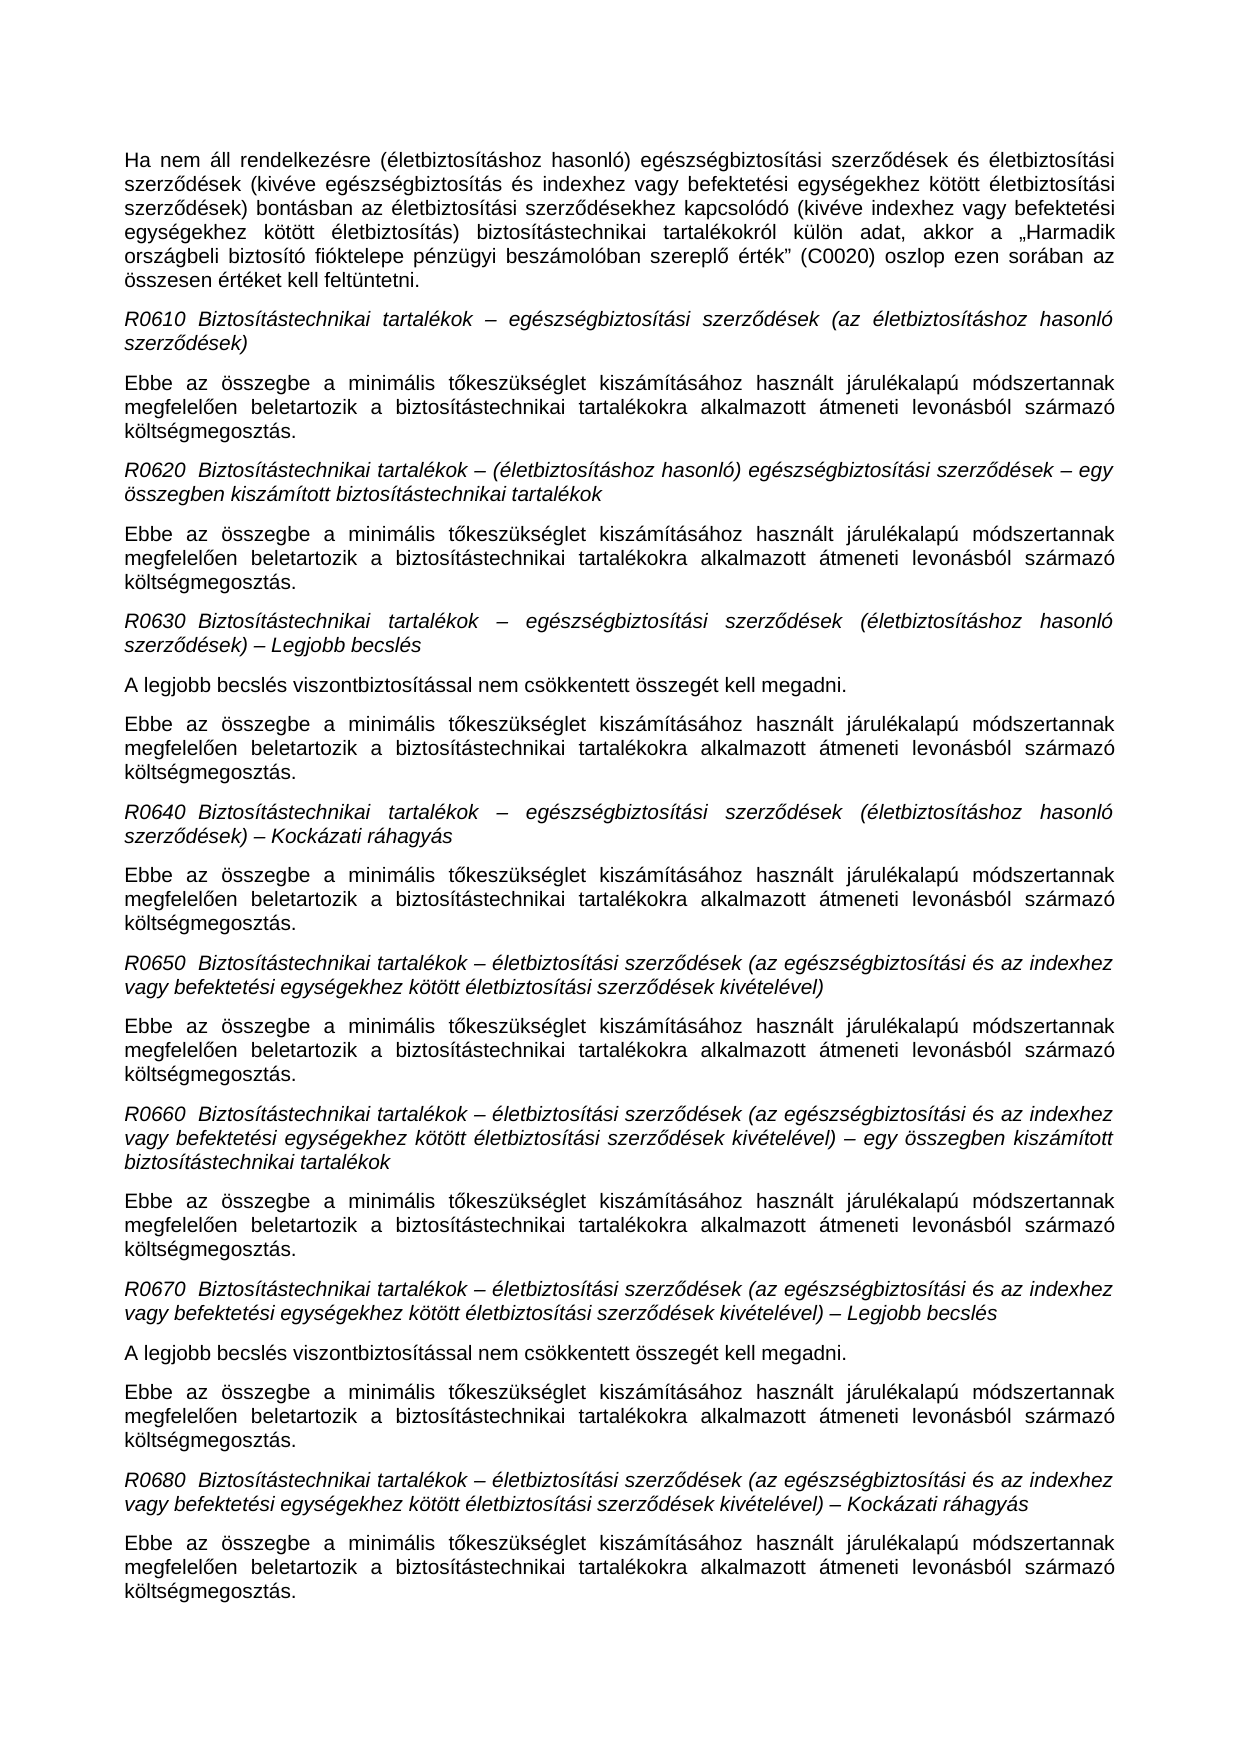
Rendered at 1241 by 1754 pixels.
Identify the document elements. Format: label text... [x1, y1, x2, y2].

text Ha nem áll rendelkezésre (életbiztosításhoz hasonló) egészségbiztosítási szerződések és életbiztosítási szerződések (kivéve egészségbiztosítás és indexhez vagy befektetési egységekhez kötött életbiztosítási szerződések) bontásban az életbiztosítási szerződésekhez kapcsolódó (kivéve indexhez vagy befektetési egységekhez kötött életbiztosítás) biztosítástechnikai tartalékokról külön adat, akkor a „Harmadik országbeli biztosító fióktelepe pénzügyi beszámolóban szereplő érték” (C0020) oszlop ezen sorában az összesen értéket kell feltüntetni. [124, 148, 1116, 291]
text R0640 Biztosítástechnikai tartalékok – egészségbiztosítási szerződések (életbiztosításhoz hasonló szerződések) – Kockázati ráhagyás [124, 800, 1116, 848]
text R0680 Biztosítástechnikai tartalékok – életbiztosítási szerződések (az egészségbiztosítási és az indexhez vagy befektetési egységekhez kötött életbiztosítási szerződések kivételével) – Kockázati ráhagyás [124, 1467, 1116, 1515]
text A legjobb becslés viszontbiztosítással nem csökkentett összegét kell megadni. [124, 673, 1116, 697]
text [124, 1531, 1116, 1603]
text R0610 Biztosítástechnikai tartalékok – egészségbiztosítási szerződések (az életbiztosításhoz hasonló szerződések) [124, 307, 1116, 355]
text A legjobb becslés viszontbiztosítással nem csökkentett összegét kell megadni. [124, 1340, 1116, 1364]
text R0630 Biztosítástechnikai tartalékok – egészségbiztosítási szerződések (életbiztosításhoz hasonló szerződések) – Legjobb becslés [124, 609, 1116, 657]
text R0670 Biztosítástechnikai tartalékok – életbiztosítási szerződések (az egészségbiztosítási és az indexhez vagy befektetési egységekhez kötött életbiztosítási szerződések kivételével) – Legjobb becslés [124, 1277, 1116, 1325]
text R0620 Biztosítástechnikai tartalékok – (életbiztosításhoz hasonló) egészségbiztosítási szerződések – egy összegben kiszámított biztosítástechnikai tartalékok [124, 458, 1116, 506]
text R0660 Biztosítástechnikai tartalékok – életbiztosítási szerződések (az egészségbiztosítási és az indexhez vagy befektetési egységekhez kötött életbiztosítási szerződések kivételével) – egy összegben kiszámított biztosítástechnikai tartalékok [124, 1102, 1116, 1174]
text R0650 Biztosítástechnikai tartalékok – életbiztosítási szerződések (az egészségbiztosítási és az indexhez vagy befektetési egységekhez kötött életbiztosítási szerződések kivételével) [124, 951, 1116, 999]
